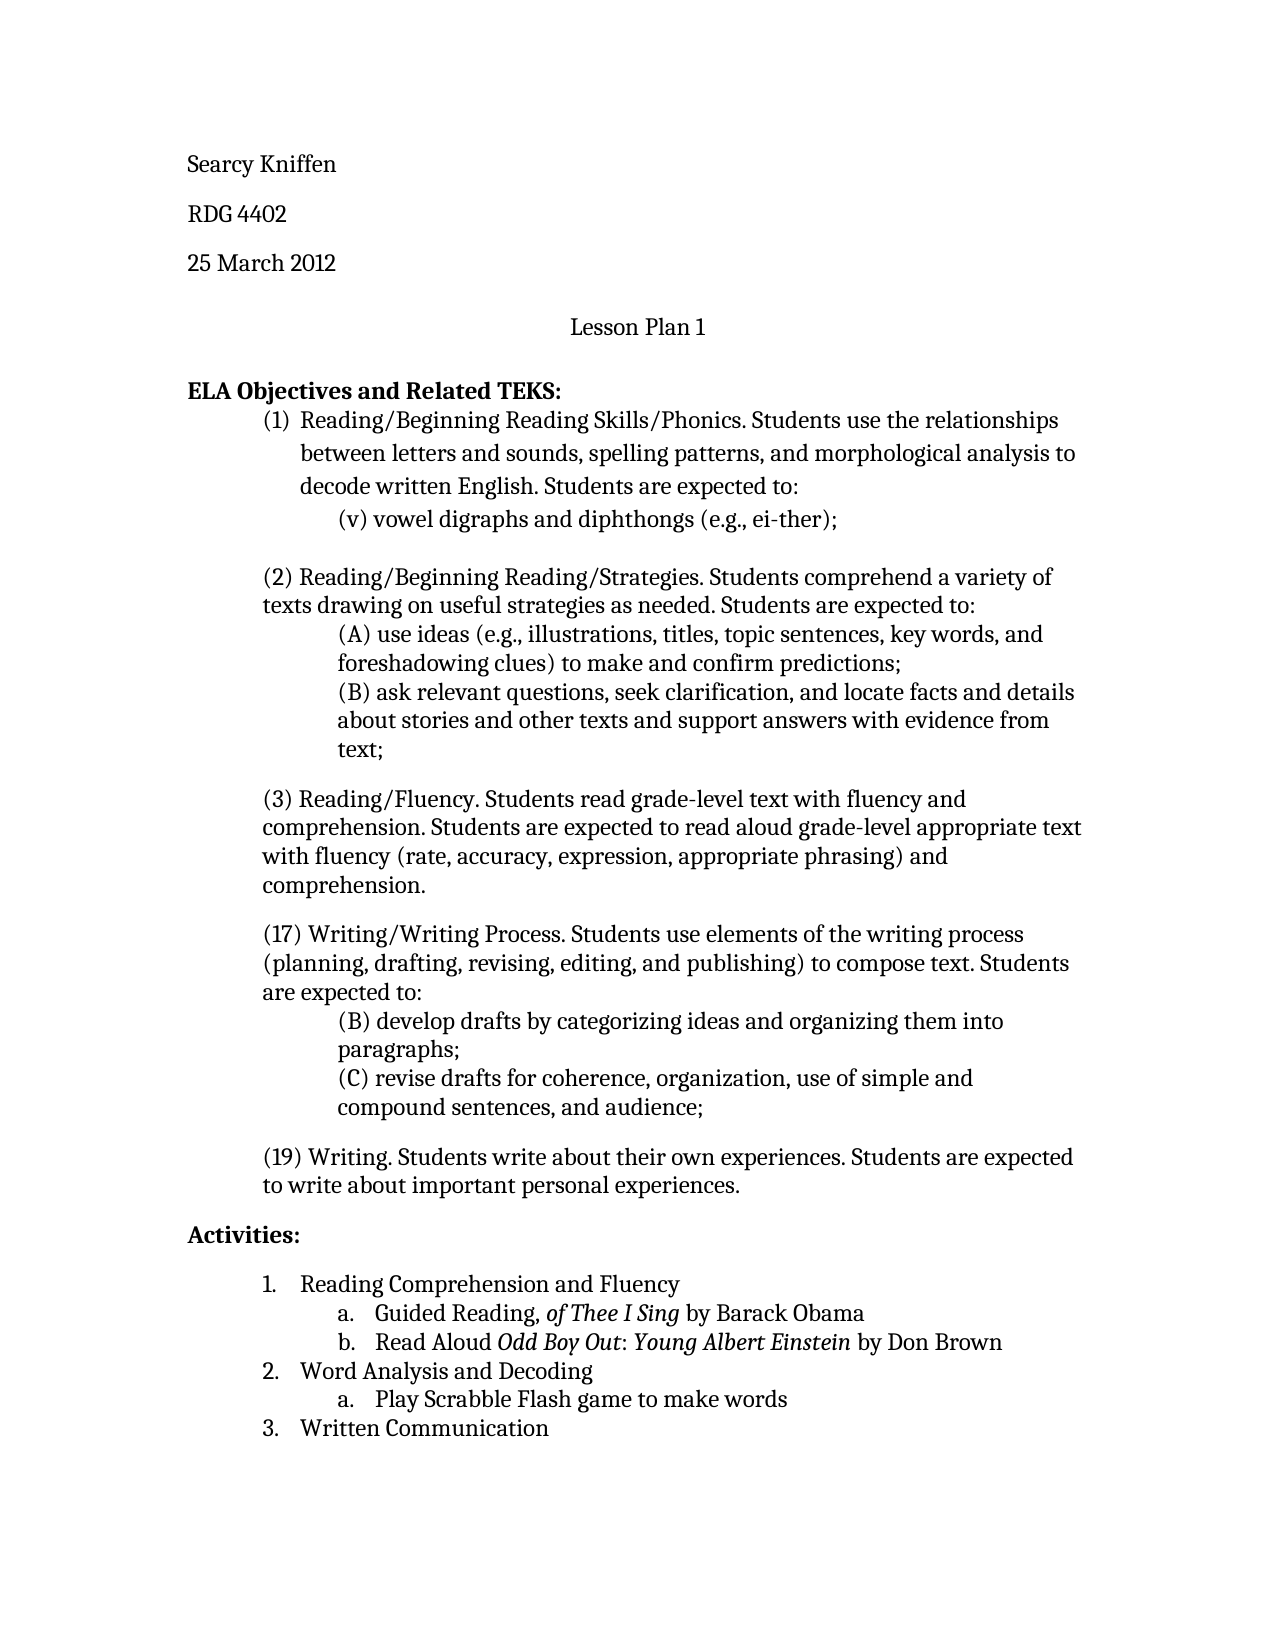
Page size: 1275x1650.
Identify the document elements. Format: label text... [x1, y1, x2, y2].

text (17) Writing/Writing Process. Students use elements of the writing process (planning, drafting, revising, editing, and publishing) to compose text. Students are expected to: [262, 920, 1087, 1007]
list Reading/Beginning Reading Skills/Phonics. Students use the relationships between letters and sounds, spelling patterns, and morphological analysis to decode written English. Students are expected to: [262, 406, 1087, 501]
list Read Aloud Odd Boy Out: Young Albert Einstein by Don Brown [337, 1328, 1087, 1357]
list Written Communication [262, 1414, 1087, 1443]
list Guided Reading, of Thee I Sing by Barack Obama [337, 1299, 1087, 1328]
text (v) vowel digraphs and diphthongs (e.g., ei-ther); [262, 505, 1087, 534]
text Lesson Plan 1 [187, 313, 1087, 342]
text (3) Reading/Fluency. Students read grade-level text with fluency and comprehension. Students are expected to read aloud grade-level appropriate text with fluency (rate, accuracy, expression, appropriate phrasing) and comprehension. [262, 784, 1087, 899]
text (C) revise drafts for coherence, organization, use of simple and compound sentences, and audience; [337, 1064, 1087, 1122]
list Word Analysis and Decoding [262, 1357, 1087, 1385]
text (B) ask relevant questions, seek clarification, and locate facts and details about stories and other texts and support answers with evidence from text; [337, 677, 1087, 764]
text (B) develop drafts by categorizing ideas and organizing them into paragraphs; [337, 1007, 1087, 1064]
text (19) Writing. Students write about their own experiences. Students are expected to write about important personal experiences. [262, 1142, 1087, 1200]
text (2) Reading/Beginning Reading/Strategies. Students comprehend a variety of texts drawing on useful strategies as needed. Students are expected to: [262, 562, 1087, 620]
text RDG 4402 [187, 199, 1087, 228]
list Play Scrabble Flash game to make words [337, 1385, 1087, 1414]
text Searcy Kniffen [187, 150, 1087, 179]
text Activities: [187, 1221, 1087, 1249]
text (A) use ideas (e.g., illustrations, titles, topic sentences, key words, and foreshadowing clues) to make and confirm predictions; [337, 620, 1087, 677]
list Reading Comprehension and Fluency [262, 1270, 1087, 1299]
text ELA Objectives and Related TEKS: [187, 377, 1087, 406]
text 25 March 2012 [187, 249, 1087, 278]
